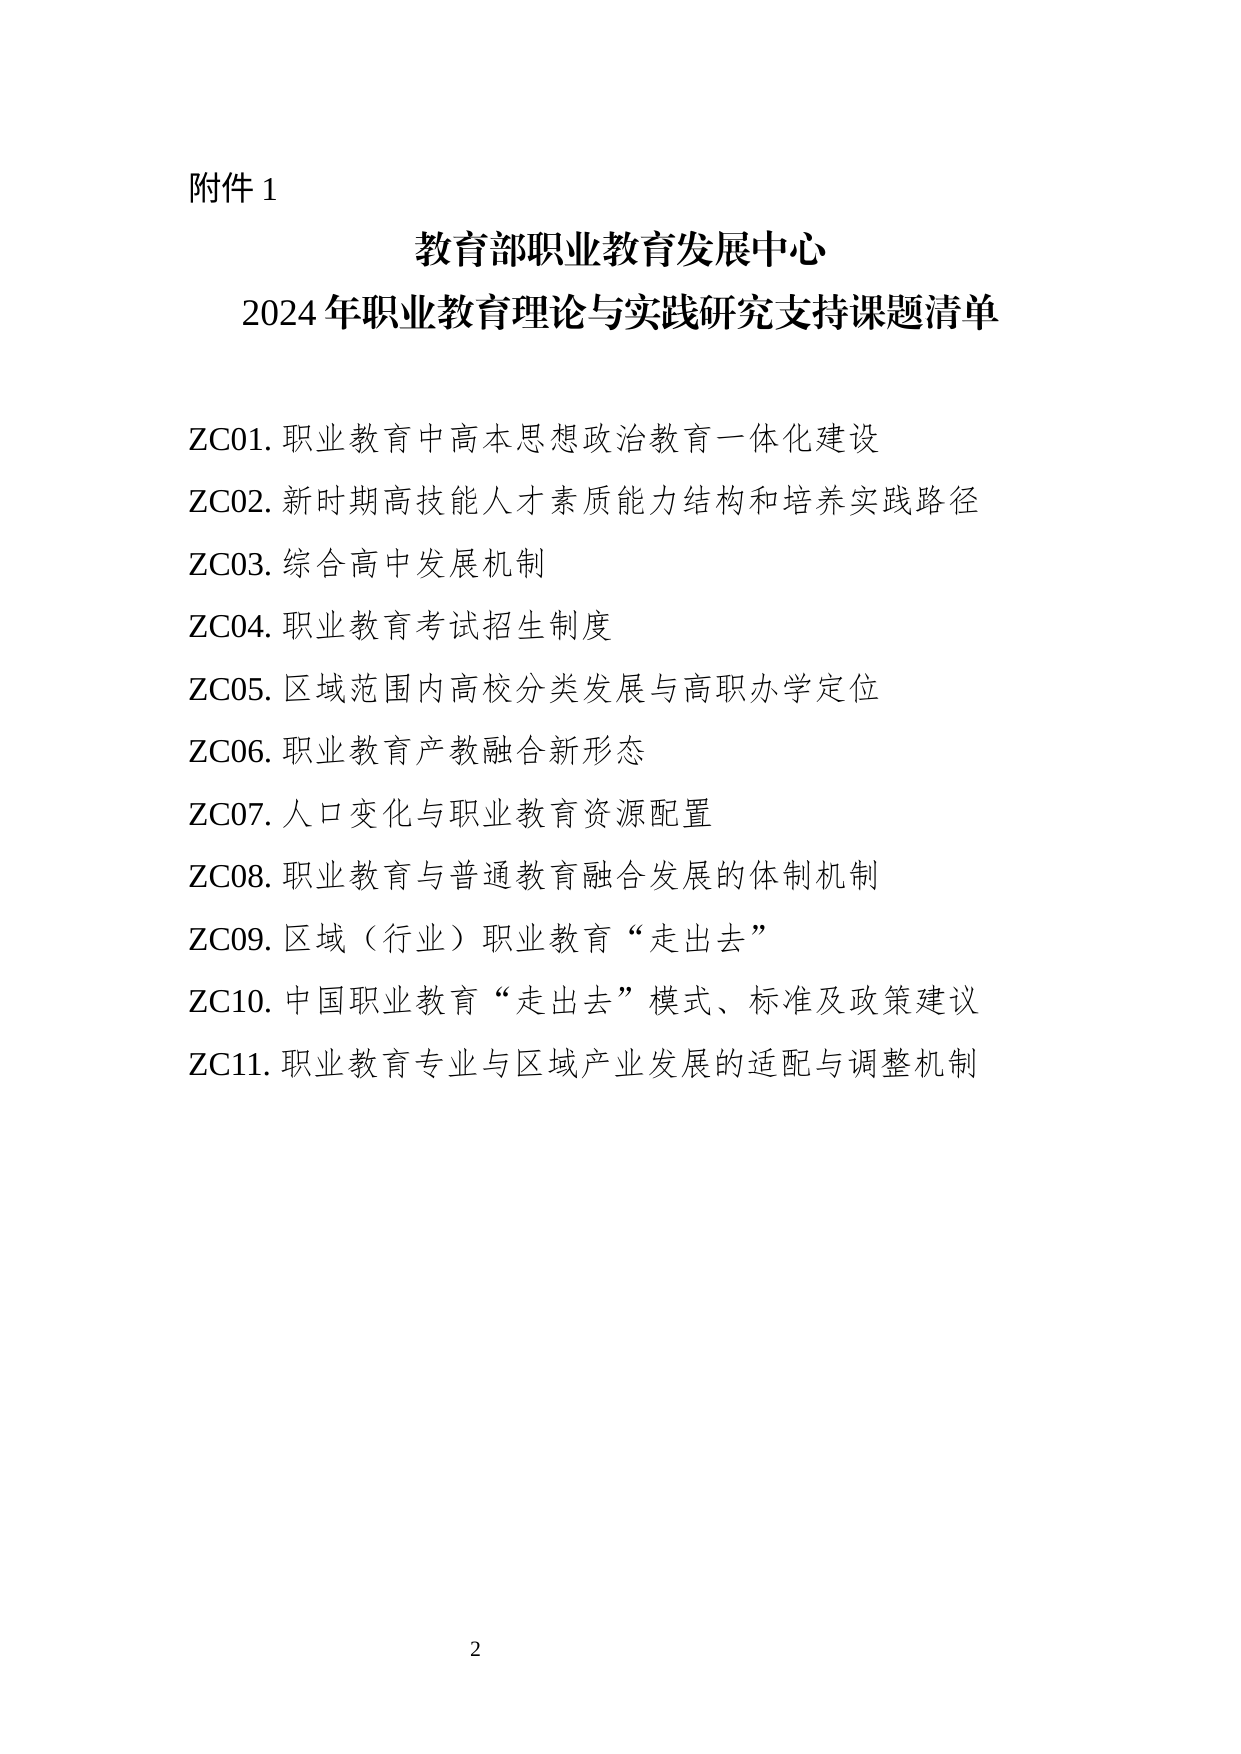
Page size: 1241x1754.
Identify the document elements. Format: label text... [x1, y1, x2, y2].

text ZC02. 新时期高技能人才素质能力结构和培养实践路径 [188, 462, 1052, 525]
text 2024年职业教育理论与实践研究支持课题清单 [188, 275, 1052, 337]
text 教育部职业教育发展中心 [188, 212, 1052, 275]
text ZC01. 职业教育中高本思想政治教育一体化建设 [188, 400, 1052, 462]
text ZC08. 职业教育与普通教育融合发展的体制机制 [188, 837, 1052, 900]
text 附件1 [188, 150, 1052, 212]
text ZC04. 职业教育考试招生制度 [188, 587, 1052, 650]
text ZC03. 综合高中发展机制 [188, 525, 1052, 587]
text ZC06. 职业教育产教融合新形态 [188, 712, 1052, 775]
text ZC07. 人口变化与职业教育资源配置 [188, 775, 1052, 837]
text ZC10. 中国职业教育“走出去”模式、标准及政策建议 [188, 962, 1052, 1025]
text ZC11. 职业教育专业与区域产业发展的适配与调整机制 [188, 1025, 1052, 1087]
text ZC09. 区域（行业）职业教育“走出去” [188, 900, 1052, 962]
text ZC05. 区域范围内高校分类发展与高职办学定位 [188, 650, 1052, 712]
